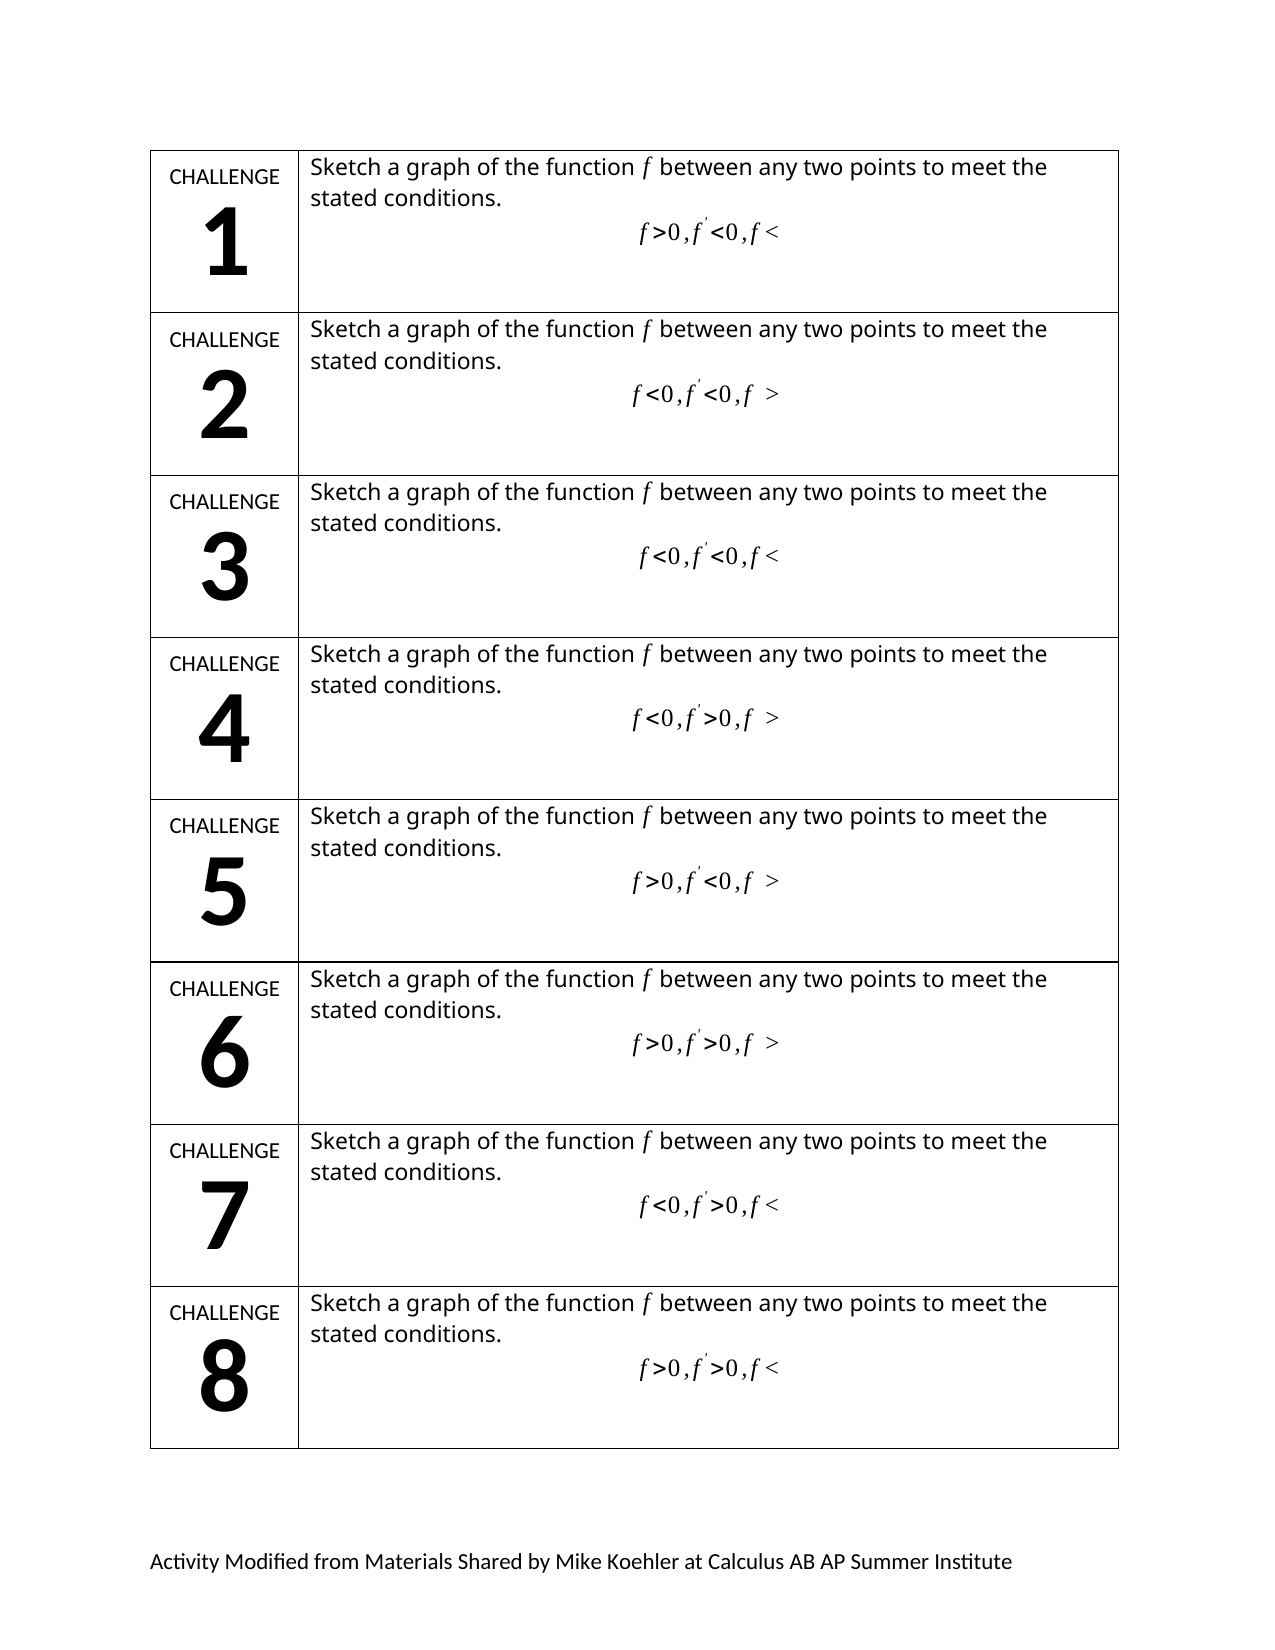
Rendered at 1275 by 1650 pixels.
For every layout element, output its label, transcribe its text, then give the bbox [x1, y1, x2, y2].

table_cell Sketch a graph of the function between any two points to meet the stated conditions. [299, 476, 1118, 637]
table_cell Sketch a graph of the function between any two points to meet the stated conditions. [299, 1287, 1118, 1448]
table_cell CHALLENGE 5 [151, 800, 298, 961]
table_cell CHALLENGE 3 [151, 476, 298, 637]
table_cell CHALLENGE 2 [151, 313, 298, 474]
table_cell Sketch a graph of the function between any two points to meet the stated conditions. [299, 800, 1118, 961]
table_header CHALLENGE 1 [151, 151, 298, 312]
table_header Sketch a graph of the function between any two points to meet the stated conditions. [299, 151, 1118, 312]
table_cell Sketch a graph of the function between any two points to meet the stated conditions. [299, 1125, 1118, 1286]
table_cell Sketch a graph of the function between any two points to meet the stated conditions. [299, 313, 1118, 474]
table_cell Sketch a graph of the function between any two points to meet the stated conditions. [299, 963, 1118, 1124]
table_cell CHALLENGE 8 [151, 1287, 298, 1448]
table_cell CHALLENGE 6 [151, 963, 298, 1124]
table_cell CHALLENGE 4 [151, 638, 298, 799]
table_cell Sketch a graph of the function between any two points to meet the stated conditions. [299, 638, 1118, 799]
table_cell CHALLENGE 7 [151, 1125, 298, 1286]
